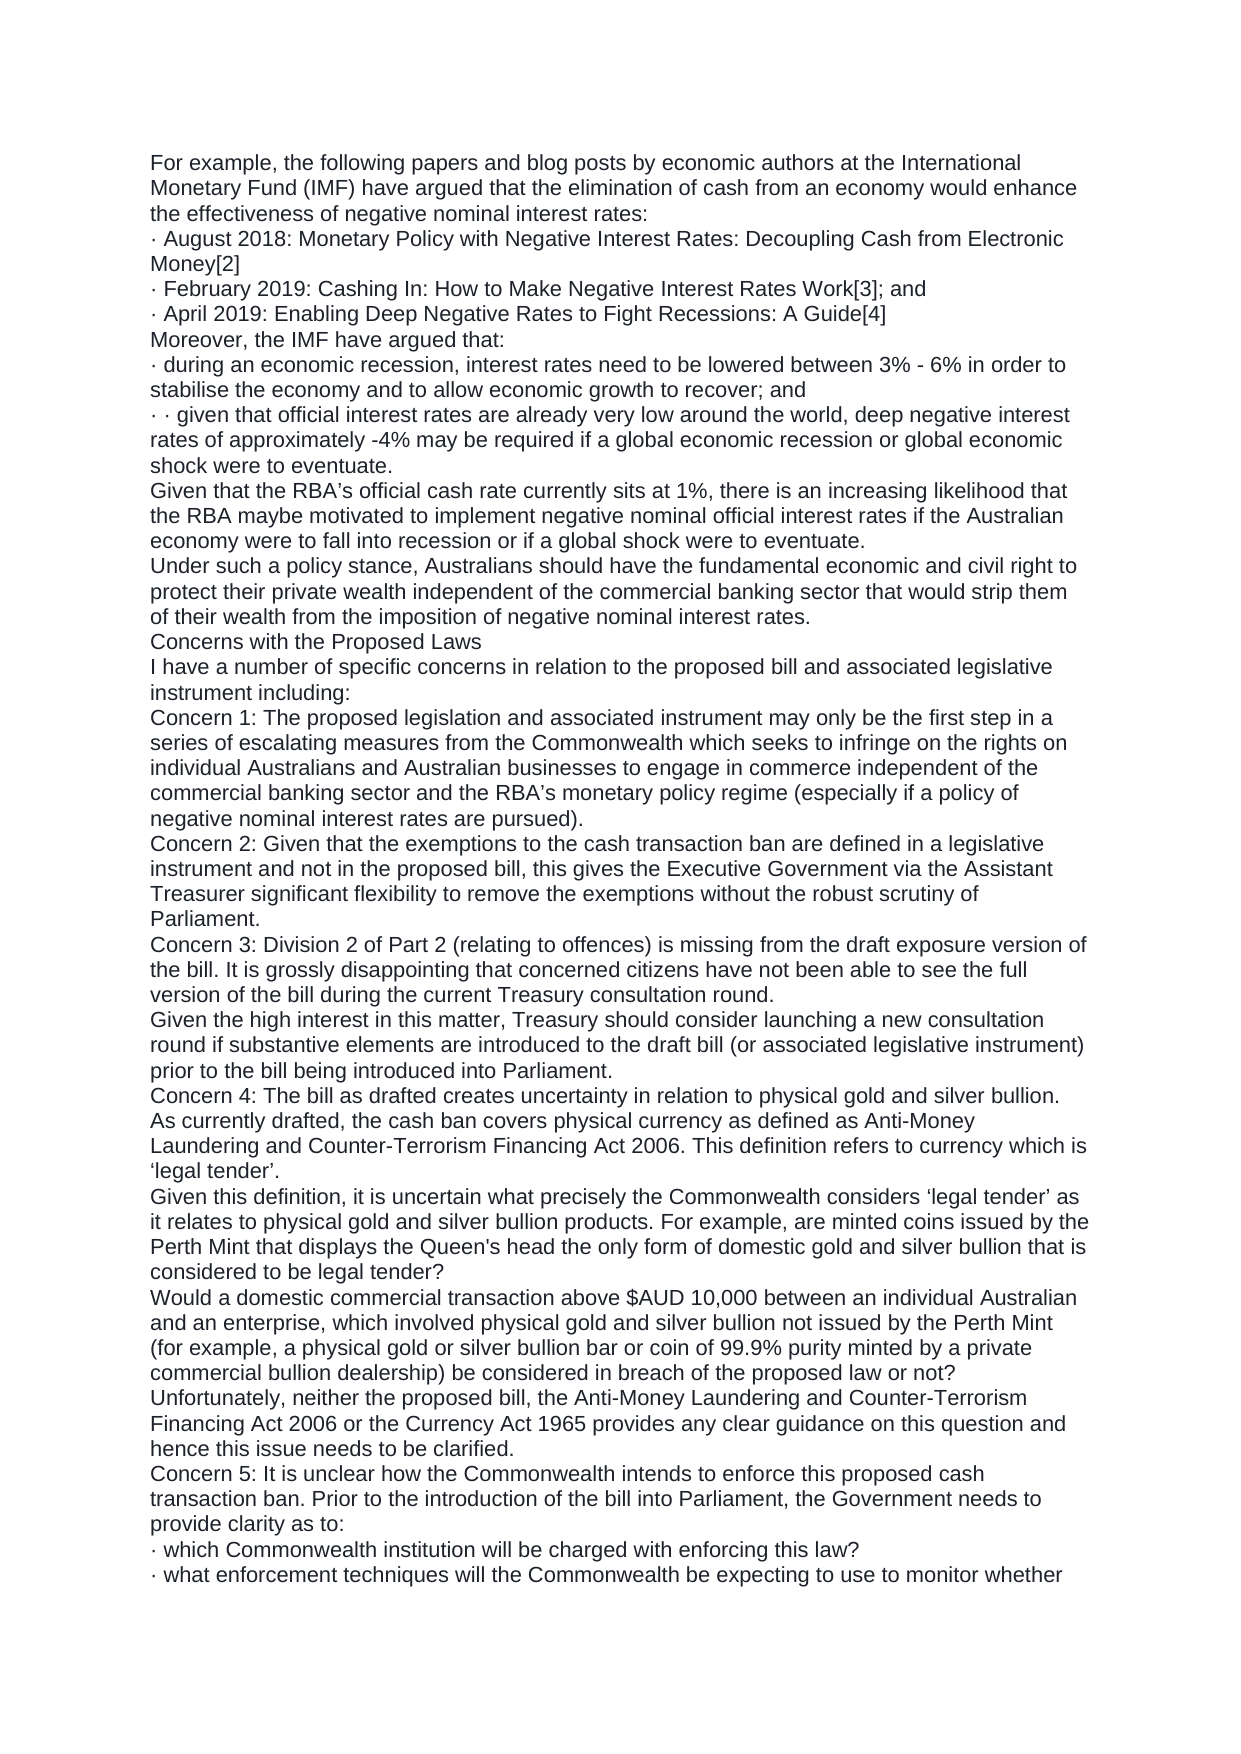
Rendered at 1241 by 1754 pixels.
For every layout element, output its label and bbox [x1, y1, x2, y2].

text [150, 150, 1090, 1587]
